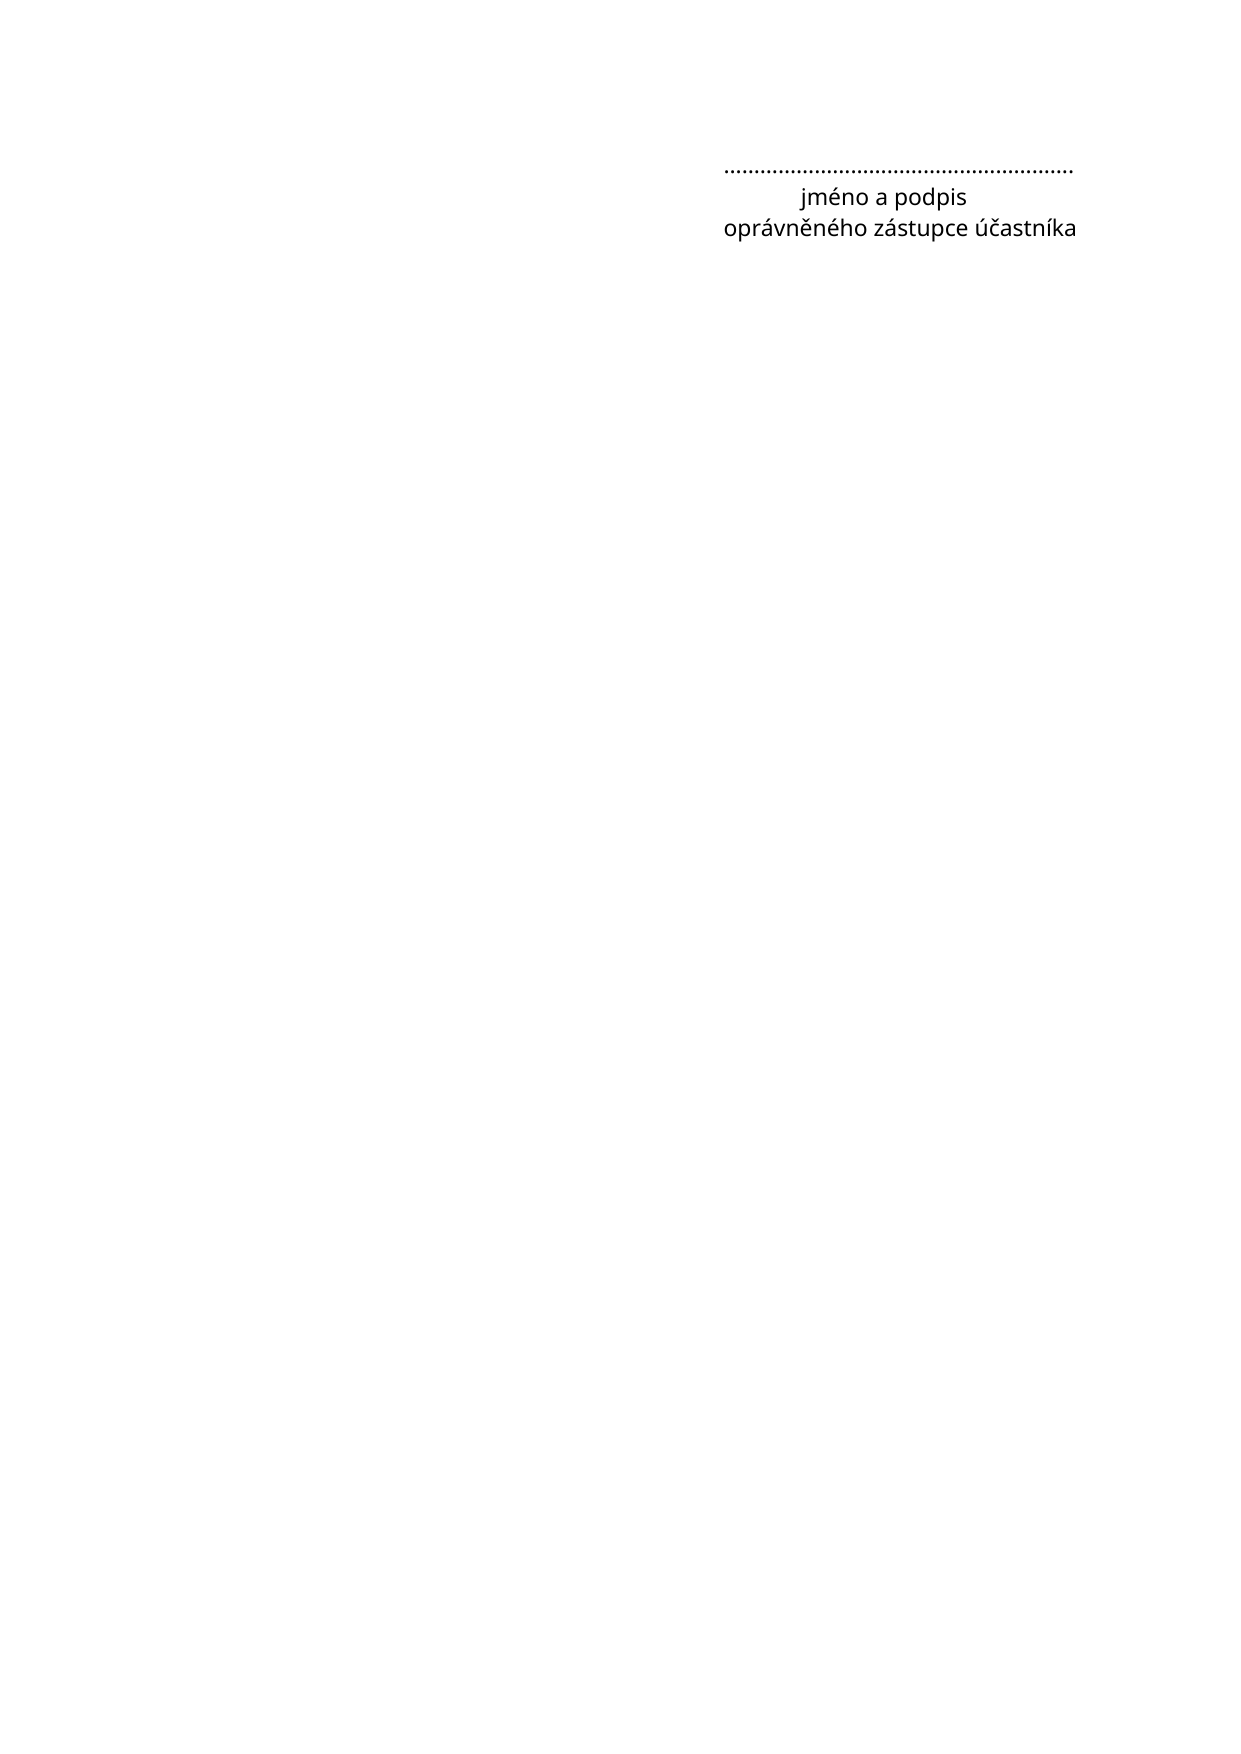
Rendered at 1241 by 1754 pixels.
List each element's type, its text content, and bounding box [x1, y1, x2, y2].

text …………………………………………………. [664, 149, 1092, 181]
text jméno a podpis [590, 181, 1092, 212]
text oprávněného zástupce účastníka [590, 212, 1092, 243]
